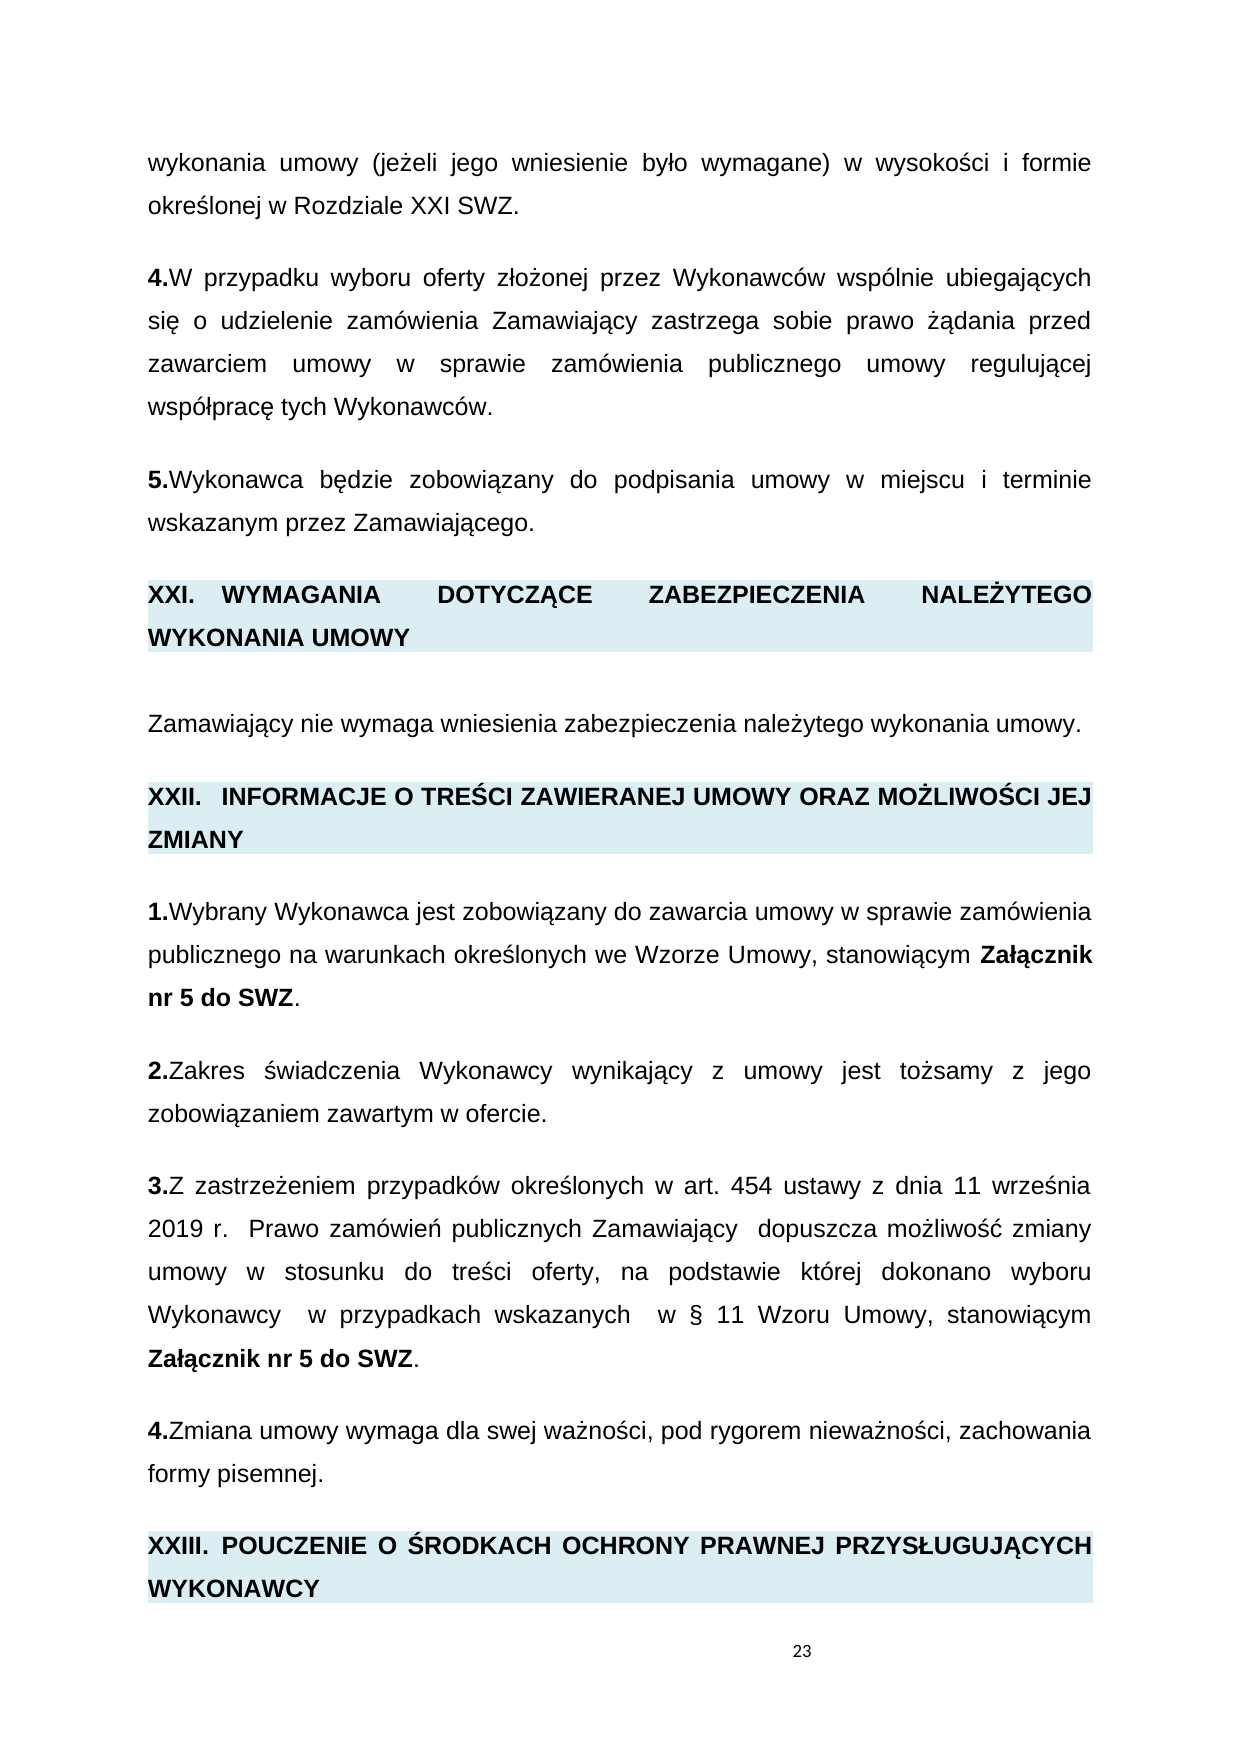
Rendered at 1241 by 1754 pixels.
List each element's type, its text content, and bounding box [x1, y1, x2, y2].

text XXI. WYMAGANIA DOTYCZĄCE ZABEZPIECZENIA NALEŻYTEGO WYKONANIA UMOWY [148, 580, 1093, 652]
text 2.Zakres świadczenia Wykonawcy wynikający z umowy jest tożsamy z jego zobowiązaniem zawartym w ofercie. [148, 1056, 1093, 1128]
text 1.Wybrany Wykonawca jest zobowiązany do zawarcia umowy w sprawie zamówienia publicznego na warunkach określonych we Wzorze Umowy, stanowiącym Załącznik nr 5 do SWZ. [148, 897, 1093, 1012]
text 4.Zmiana umowy wymaga dla swej ważności, pod rygorem nieważności, zachowania formy pisemnej. [148, 1416, 1093, 1488]
text 5.Wykonawca będzie zobowiązany do podpisania umowy w miejscu i terminie wskazanym przez Zamawiającego. [148, 465, 1093, 537]
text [148, 148, 1093, 219]
text XXII. INFORMACJE O TREŚCI ZAWIERANEJ UMOWY ORAZ MOŻLIWOŚCI JEJ ZMIANY [148, 782, 1093, 854]
text 3.Z zastrzeżeniem przypadków określonych w art. 454 ustawy z dnia 11 września 2019 r. Prawo zamówień publicznych Zamawiający dopuszcza możliwość zmiany umowy w stosunku do treści oferty, na podstawie której dokonano wyboru Wykonawcy w przypadkach wskazanych w § 11 Wzoru Umowy, stanowiącym Załącznik nr 5 do SWZ. [148, 1171, 1093, 1372]
text 4.W przypadku wyboru oferty złożonej przez Wykonawców wspólnie ubiegających się o udzielenie zamówienia Zamawiający zastrzega sobie prawo żądania przed zawarciem umowy w sprawie zamówienia publicznego umowy regulującej współpracę tych Wykonawców. [148, 263, 1093, 421]
text XXIII. POUCZENIE O ŚRODKACH OCHRONY PRAWNEJ PRZYSŁUGUJĄCYCH WYKONAWCY [148, 1531, 1093, 1603]
text Zamawiający nie wymaga wniesienia zabezpieczenia należytego wykonania umowy. [148, 709, 1093, 738]
